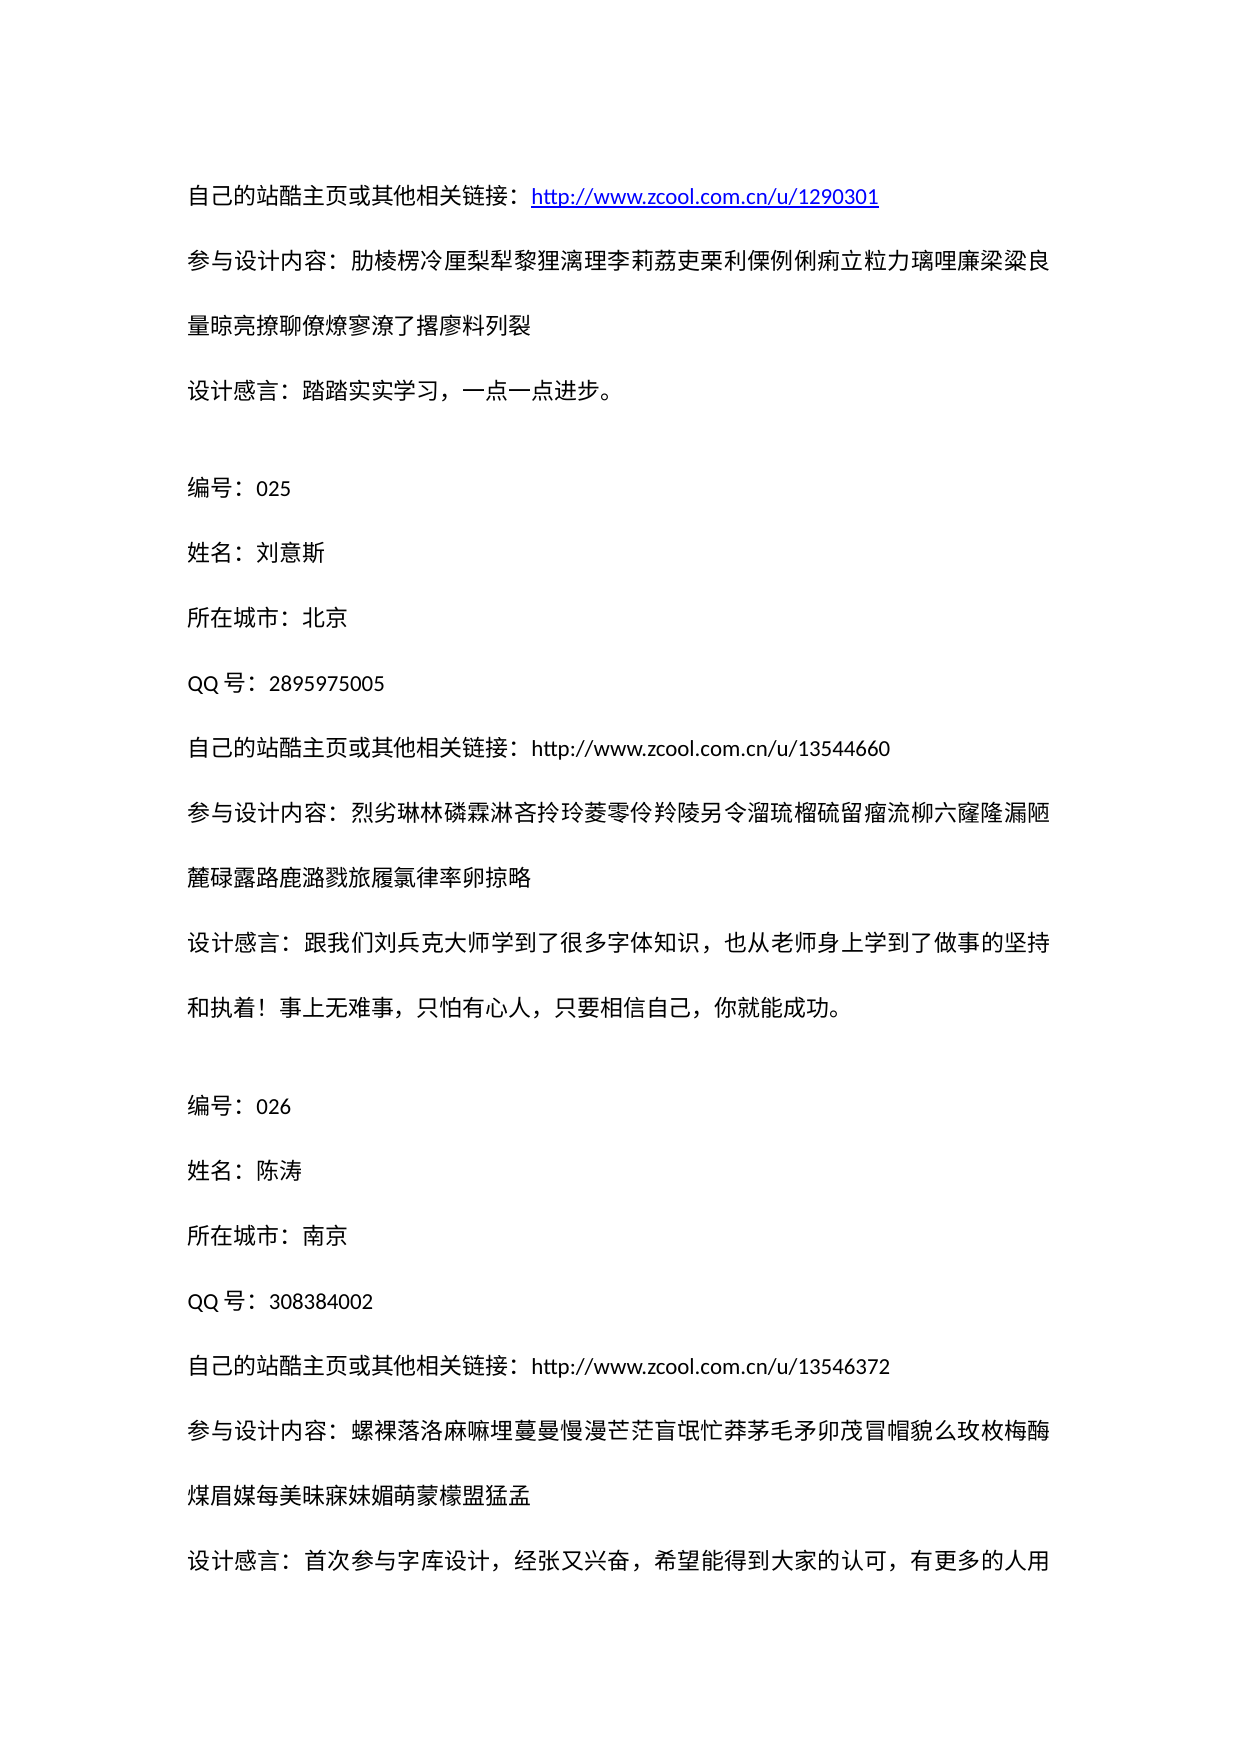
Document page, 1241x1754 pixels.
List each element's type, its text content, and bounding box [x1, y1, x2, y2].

text QQ号：2895975005 [187, 649, 1053, 714]
text 编号：025 [187, 454, 1053, 519]
text QQ号：308384002 [187, 1267, 1053, 1332]
text 所在城市：南京 [187, 1202, 1053, 1267]
text 参与设计内容：烈劣琳林磷霖淋吝拎玲菱零伶羚陵另令溜琉榴硫留瘤流柳六窿隆漏陋麓碌露路鹿潞戮旅履氯律率卵掠略 [187, 779, 1053, 909]
text 设计感言：踏踏实实学习，一点一点进步。 [187, 357, 1053, 422]
text 所在城市：北京 [187, 584, 1053, 649]
text 姓名：陈涛 [187, 1137, 1053, 1202]
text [187, 1527, 1053, 1592]
text 姓名：刘意斯 [187, 519, 1053, 584]
text 自己的站酷主页或其他相关链接：http://www.zcool.com.cn/u/13546372 [187, 1332, 1053, 1397]
text 自己的站酷主页或其他相关链接：http://www.zcool.com.cn/u/1290301 [187, 162, 1053, 227]
text 编号：026 [187, 1072, 1053, 1137]
text 自己的站酷主页或其他相关链接：http://www.zcool.com.cn/u/13544660 [187, 714, 1053, 779]
text 参与设计内容：螺裸落洛麻嘛埋蔓曼慢漫芒茫盲氓忙莽茅毛矛卯茂冒帽貌么玫枚梅酶煤眉媒每美昧寐妹媚萌蒙檬盟猛孟 [187, 1397, 1053, 1527]
text 参与设计内容：肋棱楞冷厘梨犁黎狸漓理李莉荔吏栗利傈例俐痢立粒力璃哩廉梁粱良量晾亮撩聊僚燎寥潦了撂廖料列裂 [187, 227, 1053, 357]
text 设计感言：跟我们刘兵克大师学到了很多字体知识，也从老师身上学到了做事的坚持和执着！事上无难事，只怕有心人，只要相信自己，你就能成功。 [187, 909, 1053, 1039]
